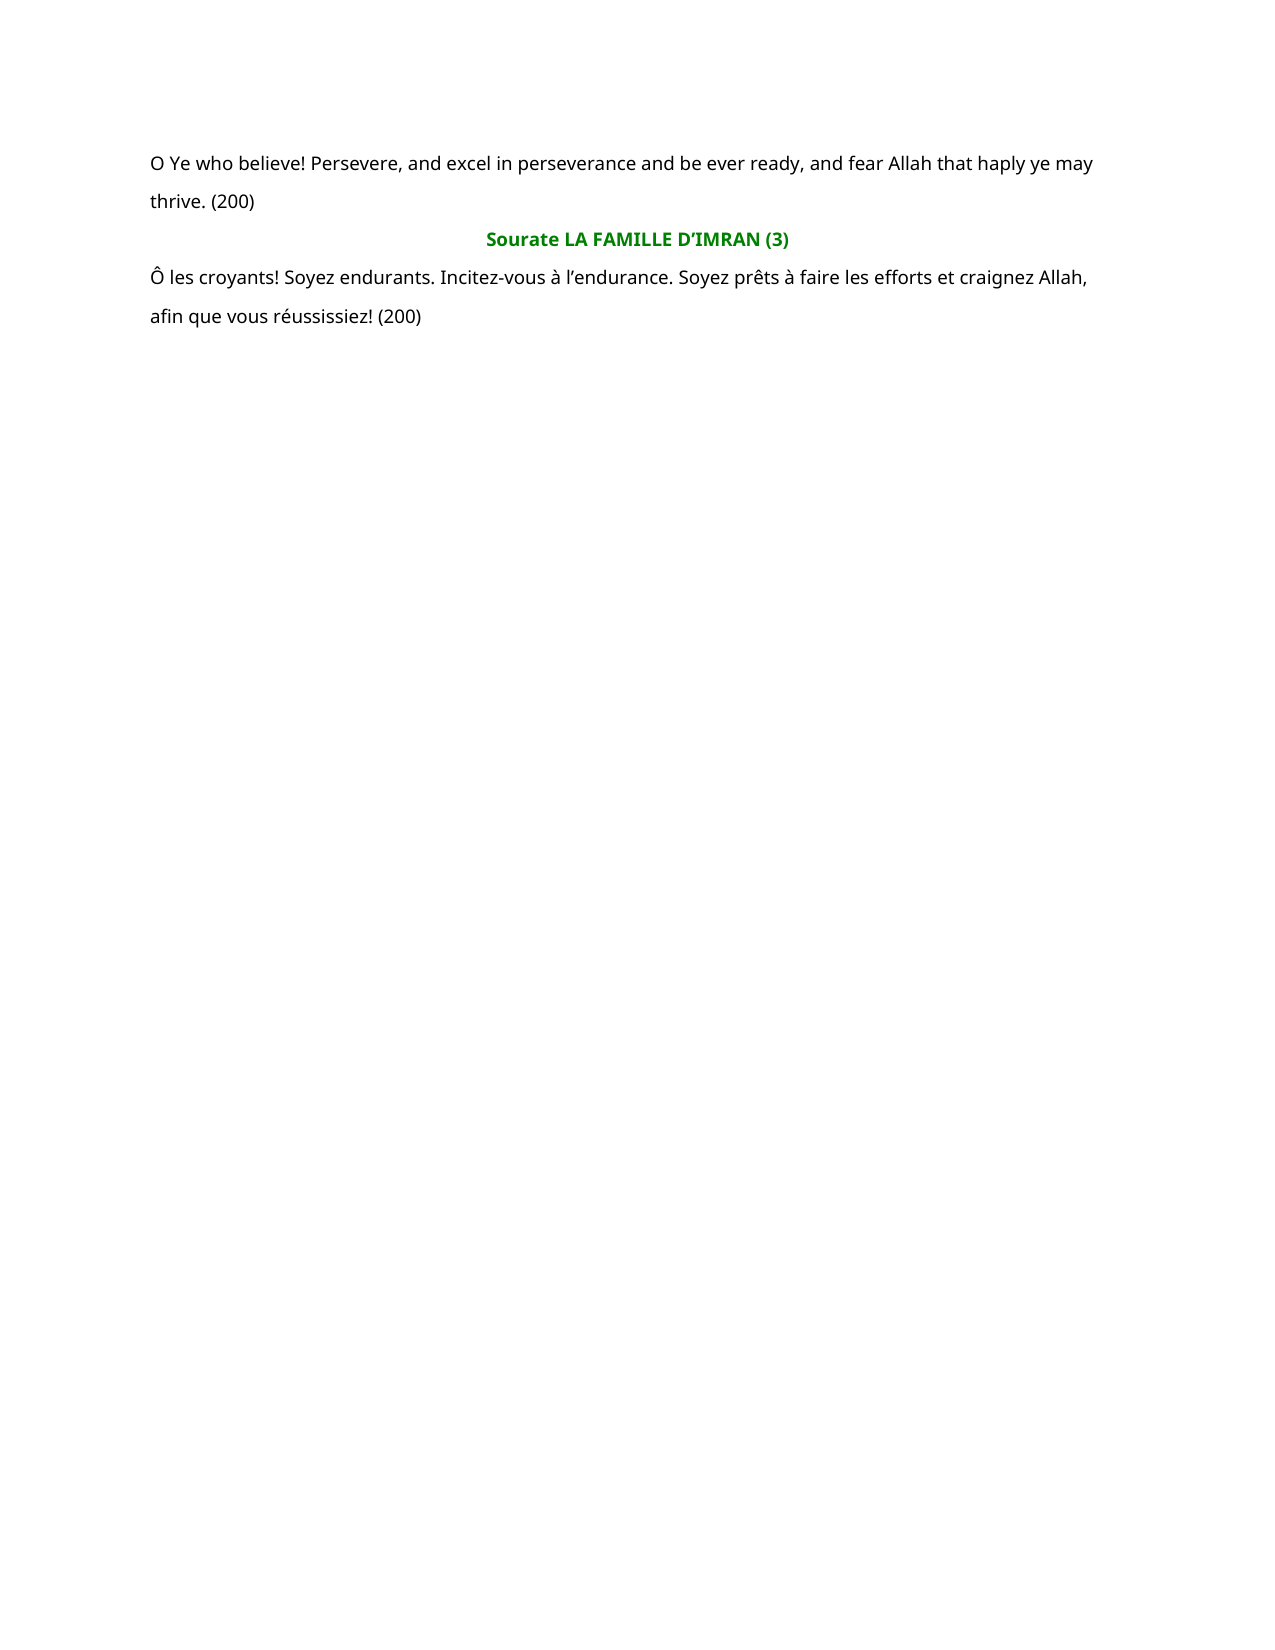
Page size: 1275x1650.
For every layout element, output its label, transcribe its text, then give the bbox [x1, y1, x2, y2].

text Sourate LA FAMILLE D’IMRAN (3) [150, 226, 1125, 252]
text O Ye who believe! Persevere, and excel in perseverance and be ever ready, and fear Allah that haply ye may thrive. (200) [150, 150, 1125, 214]
text Ô les croyants! Soyez endurants. Incitez-vous à l’endurance. Soyez prêts à faire les efforts et craignez Allah, afin que vous réussissiez! (200) [150, 265, 1125, 328]
